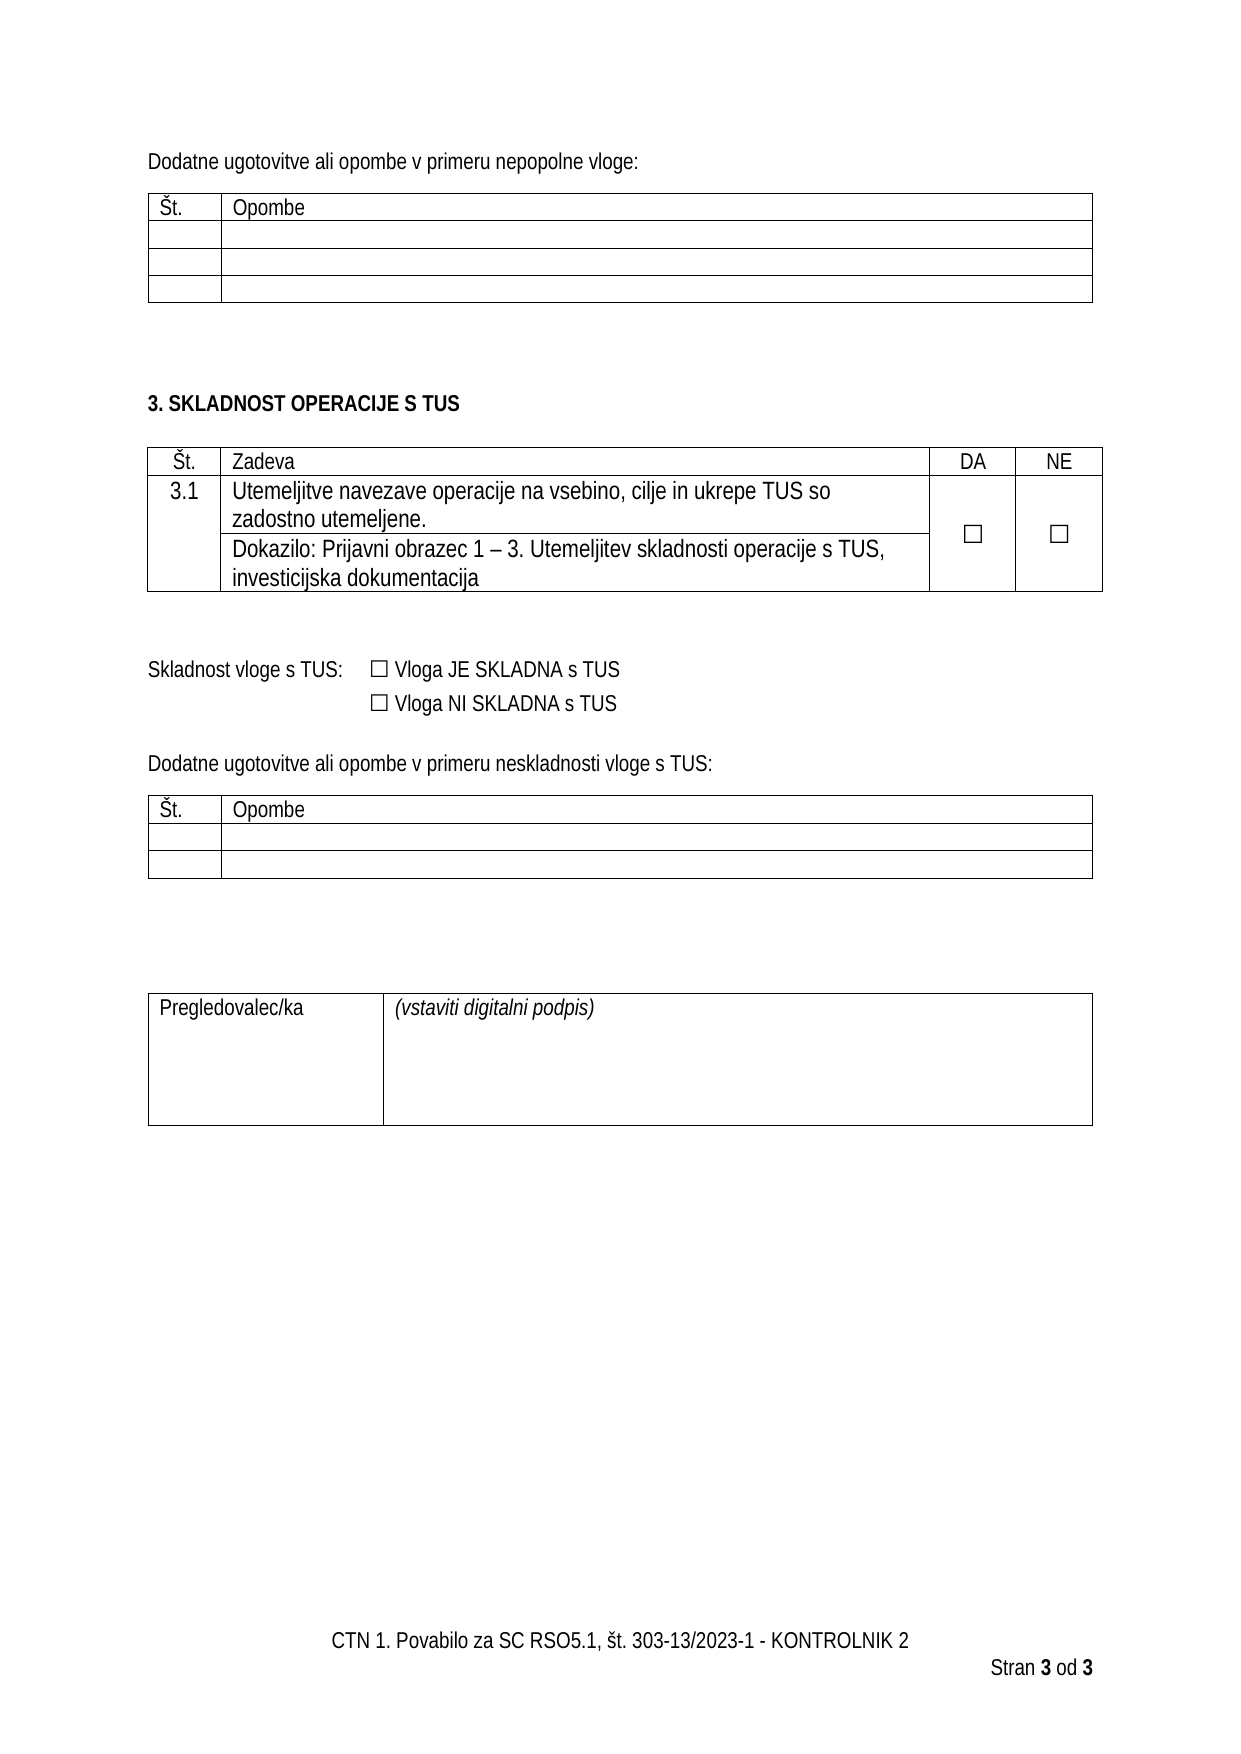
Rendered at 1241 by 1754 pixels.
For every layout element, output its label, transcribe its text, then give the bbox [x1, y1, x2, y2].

table_cell [149, 249, 221, 275]
table_cell [222, 276, 1092, 302]
table_cell [149, 851, 221, 878]
table_header Pregledovalec/ka [149, 994, 383, 1125]
table_header (vstaviti digitalni podpis) [384, 994, 1092, 1125]
table_cell 3.1 [148, 476, 220, 591]
table_cell [149, 824, 221, 850]
table_cell Utemeljitve navezave operacije na vsebino, cilje in ukrepe TUS so zadostno utemeljene. [221, 476, 929, 533]
table_header Opombe [222, 194, 1092, 220]
table_header Opombe [222, 796, 1092, 823]
table_header Št. [149, 796, 221, 823]
table_header Št. [149, 194, 221, 220]
table_cell [222, 824, 1092, 850]
table_header NE [1016, 448, 1102, 474]
table_cell [149, 276, 221, 302]
text Vloga NI SKLADNA s TUS [148, 686, 1093, 718]
table_cell [1016, 476, 1102, 591]
table_header Št. [148, 448, 220, 474]
table_cell [149, 221, 221, 247]
table_cell [222, 249, 1092, 275]
table_cell [222, 851, 1092, 878]
table_cell [222, 221, 1092, 247]
text Dodatne ugotovitve ali opombe v primeru nepopolne vloge: [148, 148, 1093, 174]
table_header DA [930, 448, 1015, 474]
table_cell [930, 476, 1015, 591]
table_header Zadeva [221, 448, 929, 474]
table_cell Dokazilo: Prijavni obrazec 1 – 3. Utemeljitev skladnosti operacije s TUS, investicijska dokumentacija [221, 534, 929, 591]
text 3. SKLADNOST OPERACIJE S TUS [148, 390, 1093, 417]
text Dodatne ugotovitve ali opombe v primeru neskladnosti vloge s TUS: [148, 750, 1093, 777]
text Skladnost vloge s TUS: Vloga JE SKLADNA s TUS [148, 653, 1093, 684]
